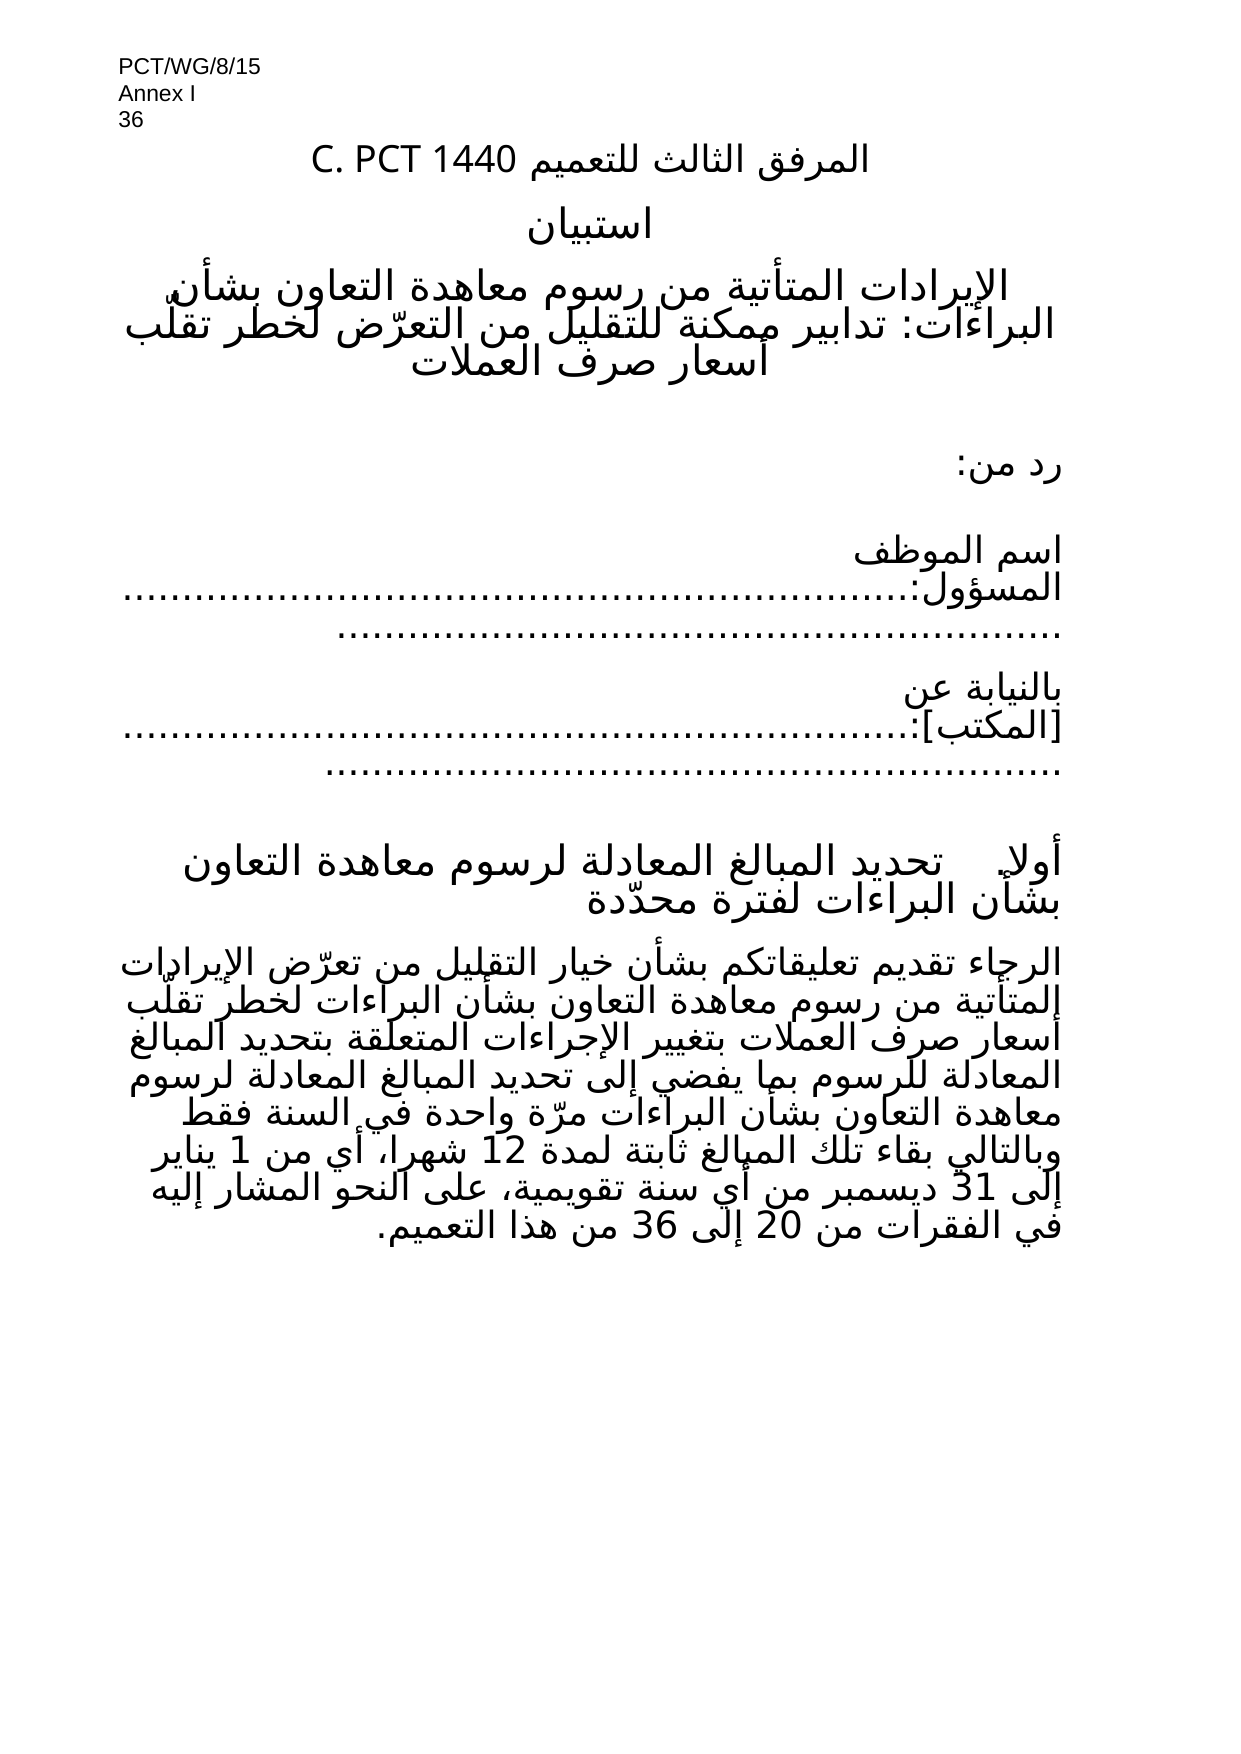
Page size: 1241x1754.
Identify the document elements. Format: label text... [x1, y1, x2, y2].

text المرفق الثالث للتعميم C. PCT 1440 [118, 132, 1063, 183]
text أولا. تحديد المبالغ المعادلة لرسوم معاهدة التعاون بشأن البراءات لفترة محدّدة [118, 846, 1063, 921]
text رد من: [118, 446, 1063, 483]
text الإيرادات المتأتية من رسوم معاهدة التعاون بشأن البراءات: تدابير ممكنة للتقليل من التعرّض لخطر تقلّب أسعار صرف العملات [118, 271, 1063, 383]
text الرجاء تقديم تعليقاتكم بشأن خيار التقليل من تعرّض الإيرادات المتأتية من رسوم معاهدة التعاون بشأن البراءات لخطر تقلّب أسعار صرف العملات بتغيير الإجراءات المتعلقة بتحديد المبالغ المعادلة للرسوم بما يفضي إلى تحديد المبالغ المعادلة لرسوم معاهدة التعاون بشأن البراءات مرّة واحدة في السنة فقط وبالتالي بقاء تلك المبالغ ثابتة لمدة 12 شهرا، أي من 1 يناير إلى 31 ديسمبر من أي سنة تقويمية، على النحو المشار إليه في الفقرات من 20 إلى 36 من هذا التعميم. [118, 946, 1063, 1246]
text استبيان [118, 208, 1063, 246]
text اسم الموظف المسؤول:............................................................................................................................... [118, 533, 1063, 646]
text بالنيابة عن [المكتب]:................................................................................................................................ [118, 671, 1063, 783]
